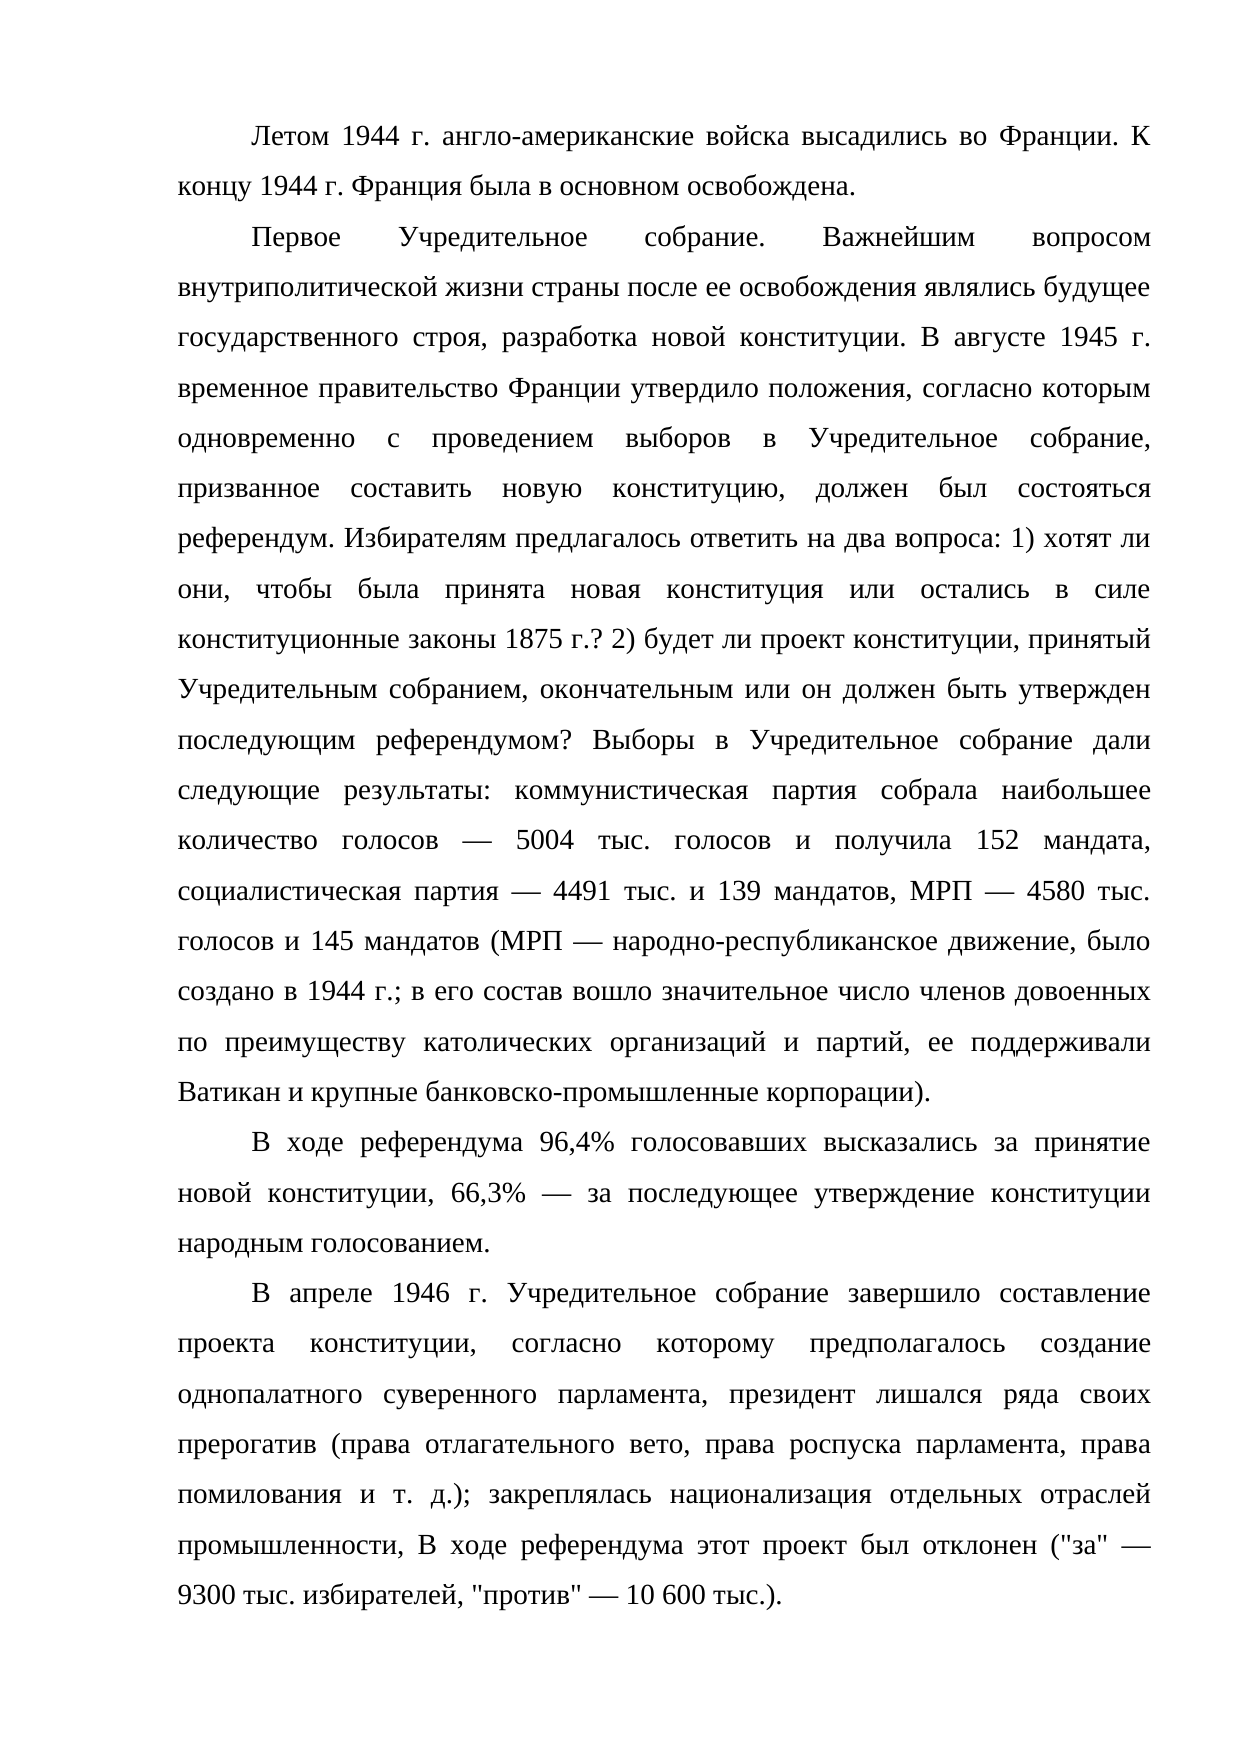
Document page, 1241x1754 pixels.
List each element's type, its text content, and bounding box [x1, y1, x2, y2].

text В ходе референдума 96,4% голосовавших высказались за принятие новой конституции, 66,3% — за последующее утверждение конституции народным голосованием. [177, 1124, 1152, 1258]
text Первое Учредительное собрание. Важнейшим вопросом внутриполитической жизни страны после ее освобождения являлись будущее государственного строя, разработка новой конституции. В августе . временное правительство Франции утвердило положения, согласно которым одновременно с проведением выборов в Учредительное собрание, призванное составить новую конституцию, должен был состояться референдум. Избирателям предлагалось ответить на два вопроса: 1) хотят ли они, чтобы была принята новая конституция или остались в силе конституционные законы .? 2) будет ли проект конституции, принятый Учредительным собранием, окончательным или он должен быть утвержден последующим референдумом? Выборы в Учредительное собрание дали следующие результаты: коммунистическая партия собрала наибольшее количество голосов — 5004 тыс. голосов и получила 152 мандата, социалистическая партия — 4491 тыс. и 139 мандатов, МРП — 4580 тыс. голосов и 145 мандатов (МРП — народно-республиканское движение, было создано в .; в его состав вошло значительное число членов довоенных по преимуществу католических организаций и партий, ее поддерживали Ватикан и крупные банковско-промышленные корпорации). [177, 219, 1152, 1108]
text Летом . англо-американские войска высадились во Франции. К концу . Франция была в основном освобождена. [177, 118, 1152, 202]
text В апреле . Учредительное собрание завершило составление проекта конституции, согласно которому предполагалось создание однопалатного суверенного парламента, президент лишался ряда своих прерогатив (права отлагательного вето, права роспуска парламента, права помилования и т. д.); закреплялась национализация отдельных отраслей промышленности, В ходе референдума этот проект был отклонен ("за" — 9300 тыс. избирателей, "против" — 10 600 тыс.). [177, 1275, 1152, 1611]
